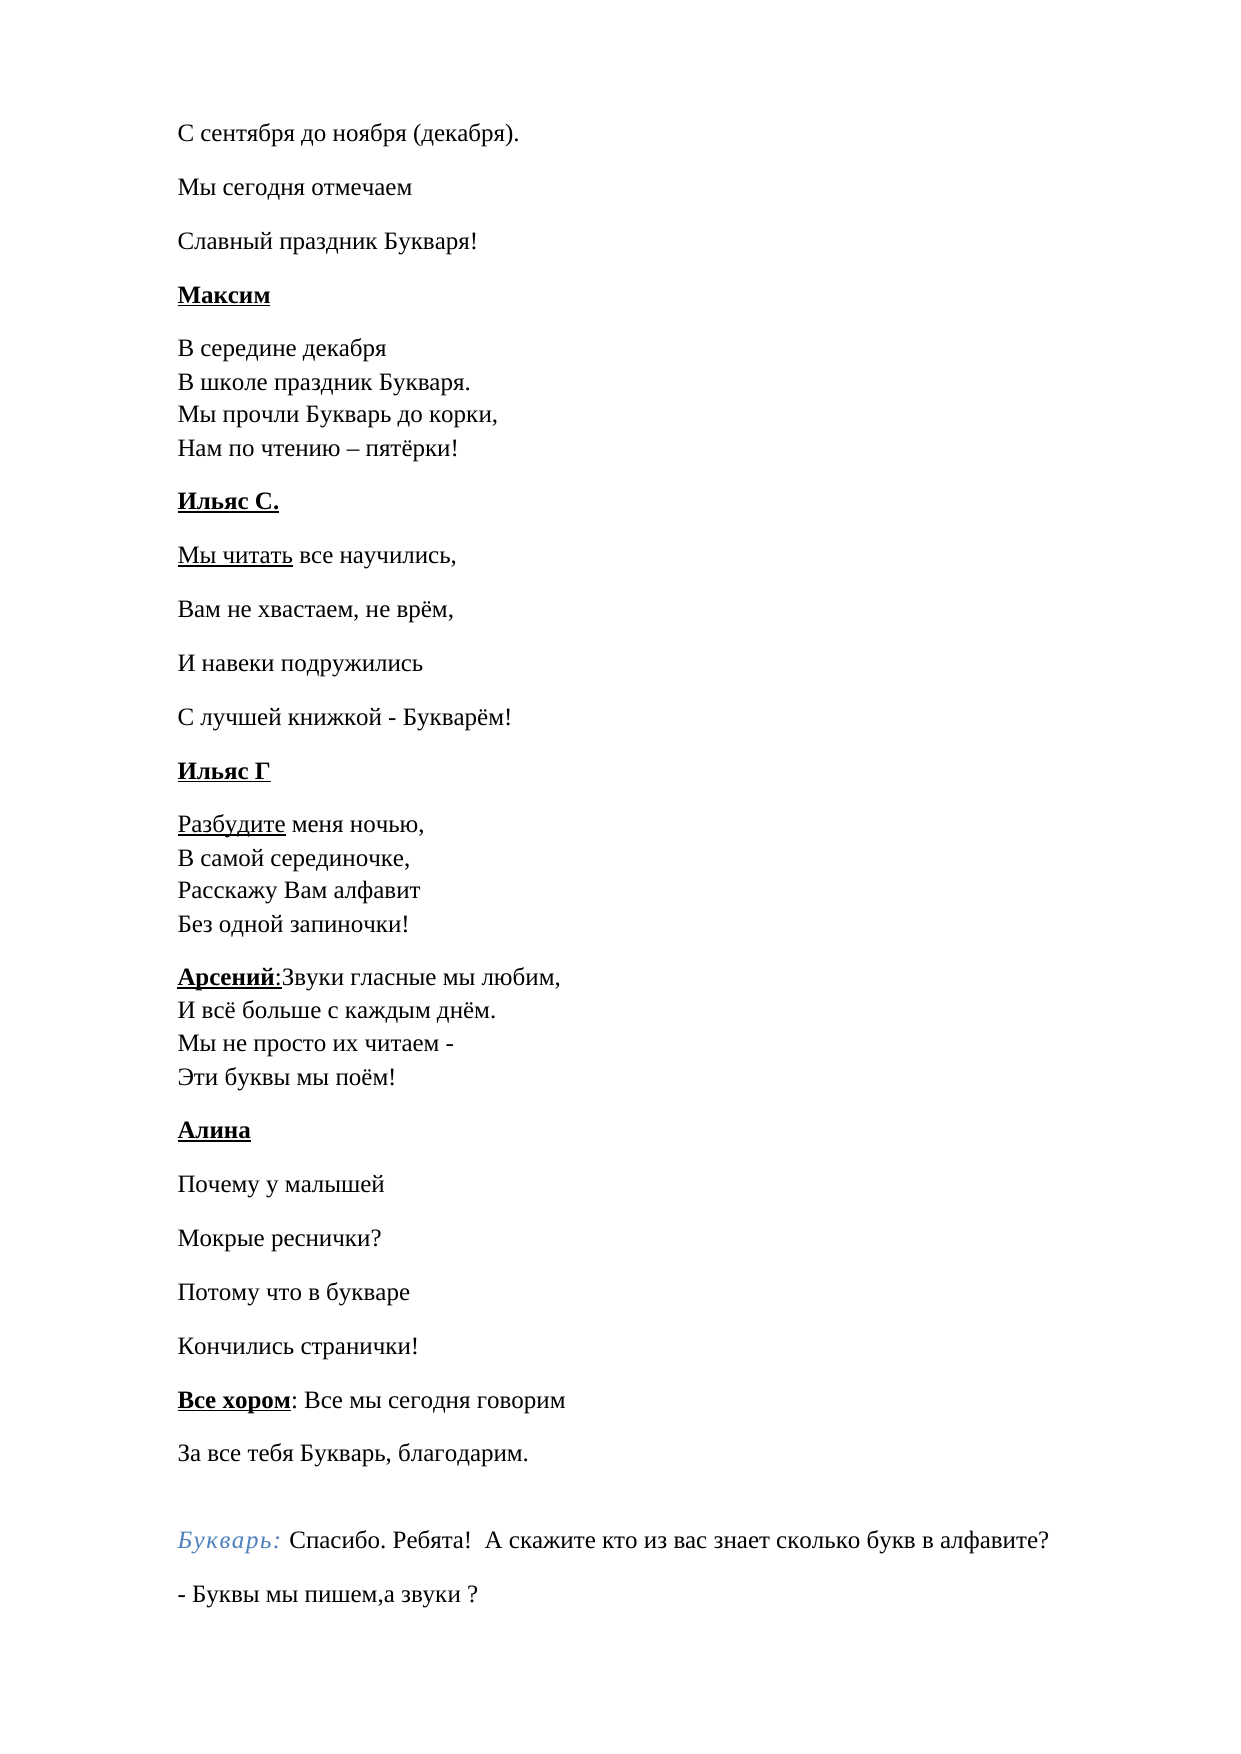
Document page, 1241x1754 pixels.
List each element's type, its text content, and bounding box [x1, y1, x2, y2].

text Букварь: Спасибо. Ребята! А скажите кто из вас знает сколько букв в алфавите? [177, 1525, 1152, 1554]
subtitle С сентября до ноября (декабря). [177, 118, 1152, 147]
subtitle Арсений:Звуки гласные мы любим, И всё больше с каждым днём. Мы не просто их читаем - Эти буквы мы поём! [177, 962, 1152, 1090]
subtitle Все хором: Все мы сегодня говорим [177, 1385, 1152, 1413]
subtitle И навеки подружились [177, 648, 1152, 677]
subtitle В середине декабря В школе праздник Букваря. Мы прочли Букварь до корки, Нам по чтению – пятёрки! [177, 333, 1152, 461]
text - Буквы мы пишем,а звуки ? [177, 1579, 1152, 1608]
subtitle Мокрые реснички? [177, 1223, 1152, 1252]
subtitle С лучшей книжкой - Букварём! [177, 702, 1152, 731]
subtitle Мы читать все научились, [177, 540, 1152, 569]
subtitle Максим [177, 280, 1152, 308]
subtitle Потому что в букваре [177, 1277, 1152, 1306]
subtitle Мы сегодня отмечаем [177, 172, 1152, 201]
subtitle Ильяс Г [177, 756, 1152, 784]
subtitle Кончились странички! [177, 1331, 1152, 1359]
subtitle Ильяс С. [177, 486, 1152, 515]
subtitle Разбудите меня ночью, В самой серединочке, Расскажу Вам алфавит Без одной запиночки! [177, 809, 1152, 937]
subtitle Алина [177, 1115, 1152, 1144]
subtitle За все тебя Букварь, благодарим. [177, 1438, 1152, 1467]
subtitle Почему у малышей [177, 1169, 1152, 1198]
subtitle Славный праздник Букваря! [177, 226, 1152, 254]
subtitle Вам не хвастаем, не врём, [177, 594, 1152, 623]
